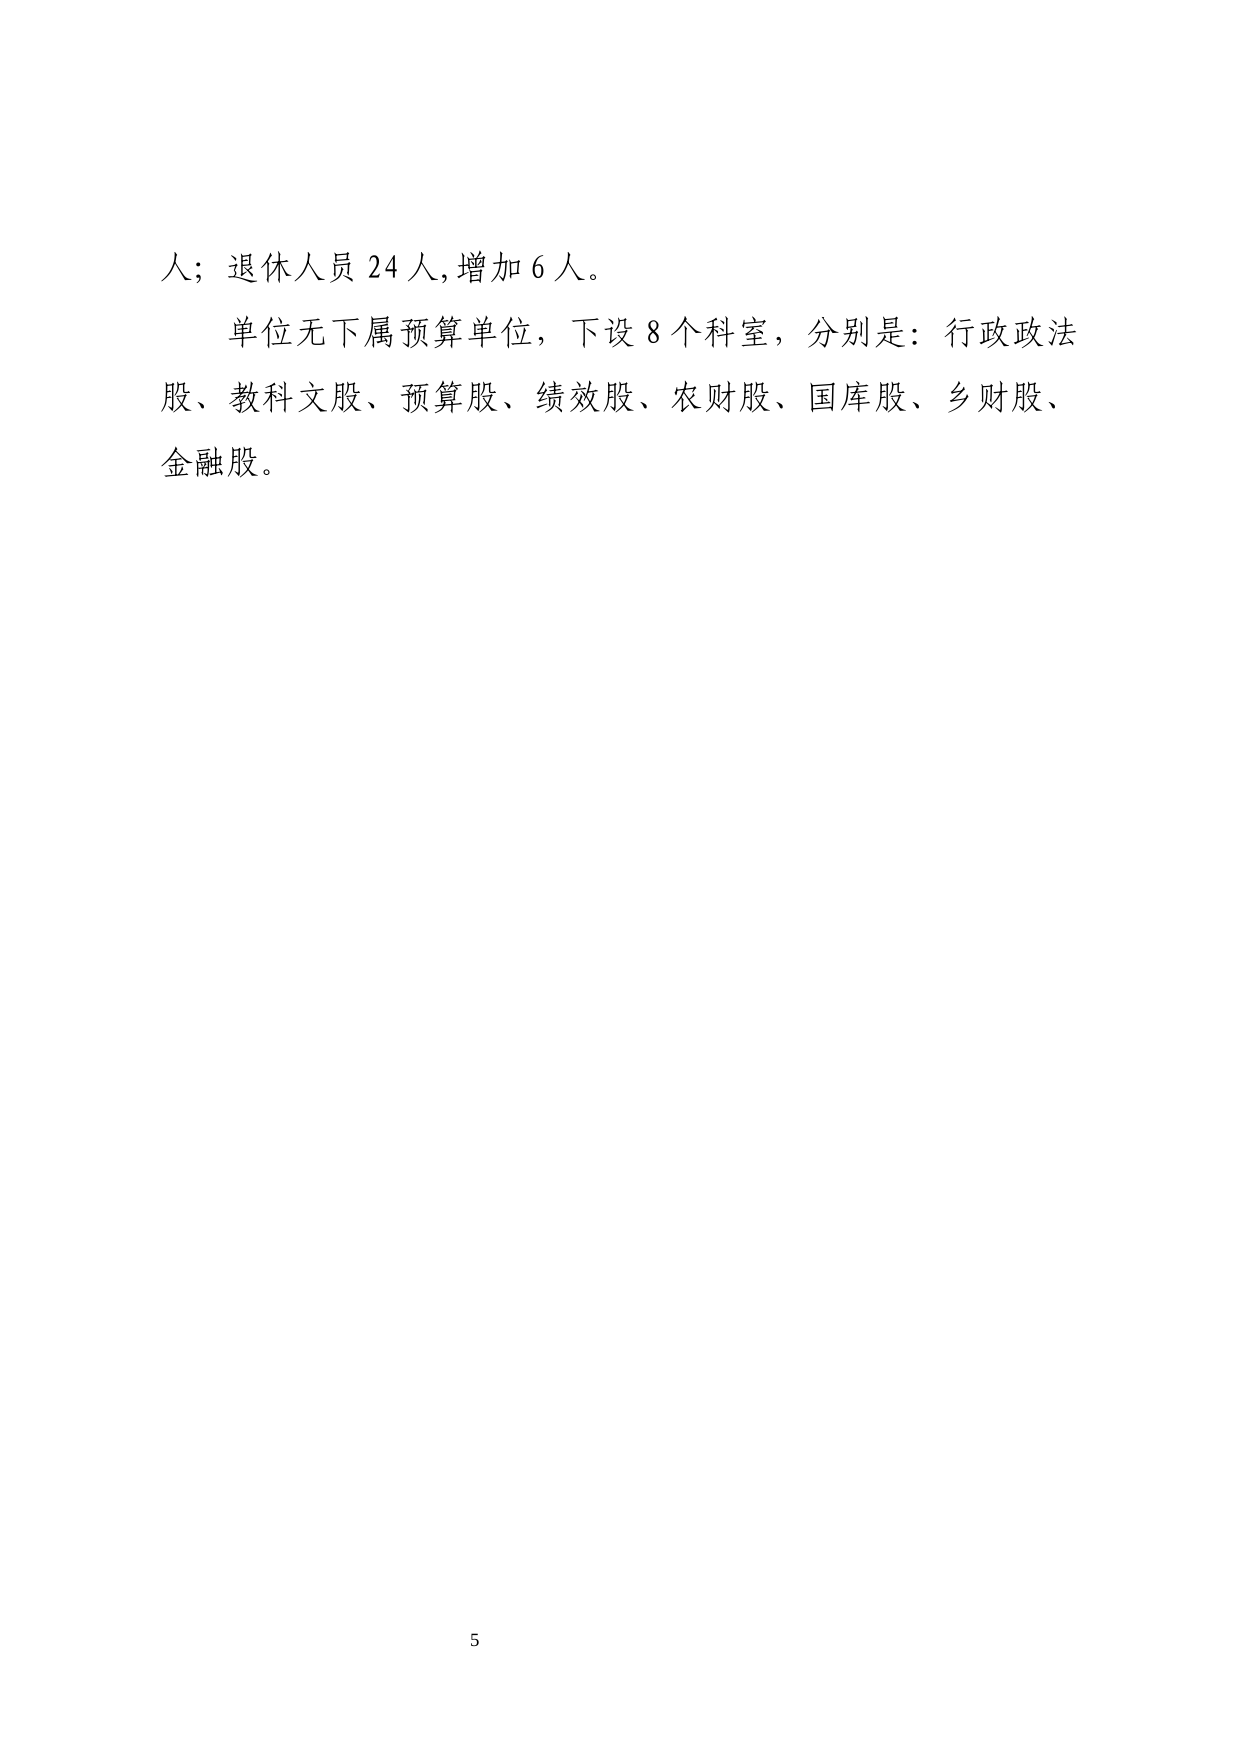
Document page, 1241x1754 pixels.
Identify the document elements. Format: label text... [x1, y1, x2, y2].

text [159, 233, 1081, 298]
text 单位无下属预算单位，下设8个科室，分别是：行政政法股、教科文股、预算股、绩效股、农财股、国库股、乡财股、金融股。 [159, 298, 1081, 493]
